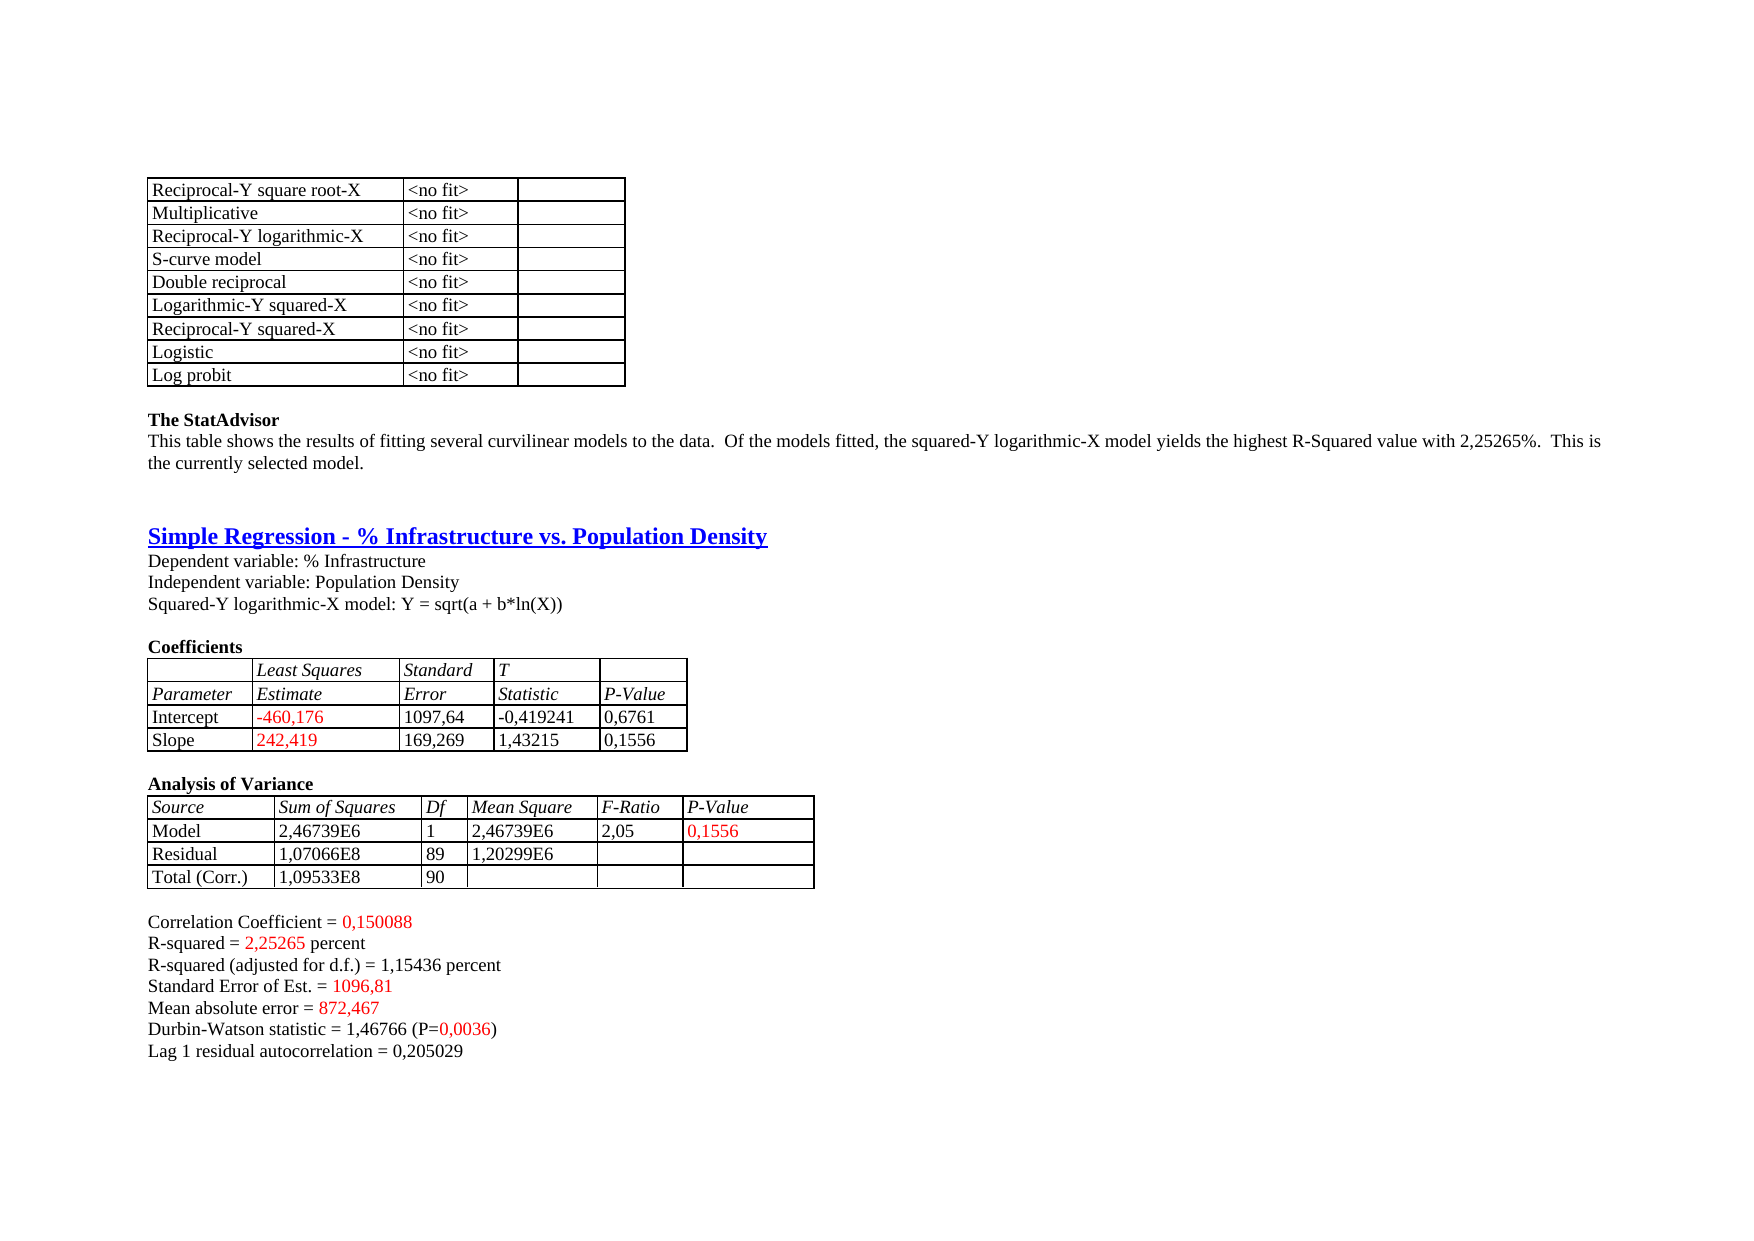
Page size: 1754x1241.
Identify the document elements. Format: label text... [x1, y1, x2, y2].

table_header Source [148, 797, 274, 818]
table_cell [519, 341, 624, 362]
table_cell [519, 364, 624, 385]
table_cell Double reciprocal [148, 271, 403, 293]
table_header [148, 659, 252, 681]
table_cell -460,176 [253, 706, 399, 727]
table_cell Multiplicative [148, 202, 403, 223]
table_cell 1097,64 [400, 706, 493, 727]
table_cell [519, 318, 624, 339]
text Squared-Y logarithmic-X model: Y = sqrt(a + b*ln(X)) [148, 593, 1606, 614]
table_cell <no fit> [404, 248, 517, 270]
table_cell <no fit> [404, 318, 517, 339]
table_cell [519, 202, 624, 223]
table_cell [468, 866, 597, 887]
table_cell 89 [422, 843, 467, 864]
table_header P-Value [684, 797, 813, 818]
table_cell Error [400, 682, 493, 704]
table_cell Statistic [495, 682, 599, 704]
table_header Mean Square [468, 797, 597, 818]
table_cell Estimate [253, 682, 399, 704]
text Durbin-Watson statistic = 1,46766 (P=0,0036) [148, 1018, 1606, 1040]
table_cell <no fit> [404, 295, 517, 316]
table_cell <no fit> [404, 341, 517, 362]
table_cell S-curve model [148, 248, 403, 270]
table_cell <no fit> [404, 225, 517, 247]
text Correlation Coefficient = 0,150088 [148, 911, 1606, 932]
text Simple Regression - % Infrastructure vs. Population Density [148, 522, 1606, 550]
table_cell <no fit> [404, 271, 517, 293]
table_cell 0,6761 [601, 706, 686, 727]
text Dependent variable: % Infrastructure [148, 550, 1606, 571]
table_cell 0,1556 [684, 820, 813, 841]
table_cell Reciprocal-Y logarithmic-X [148, 225, 403, 247]
text Coefficients [148, 636, 1606, 658]
table_cell [598, 866, 682, 887]
table_header Sum of Squares [275, 797, 421, 818]
table_cell 0,1556 [601, 729, 686, 750]
table_header Standard [400, 659, 493, 681]
table_cell [519, 295, 624, 316]
text This table shows the results of fitting several curvilinear models to the data. Of the models fitted, the squared-Y logarithmic-X model yields the highest R-Squared value with 2,25265%. This is the currently selected model. [148, 430, 1606, 473]
table_cell Model [148, 820, 274, 841]
table_cell Logarithmic-Y squared-X [148, 295, 403, 316]
text Mean absolute error = 872,467 [148, 997, 1606, 1018]
table_cell Intercept [148, 706, 252, 727]
table_cell 2,46739E6 [468, 820, 597, 841]
table_cell Reciprocal-Y squared-X [148, 318, 403, 339]
text R-squared = 2,25265 percent [148, 932, 1606, 954]
table_cell [519, 179, 624, 200]
table_cell [684, 843, 813, 864]
text R-squared (adjusted for d.f.) = 1,15436 percent [148, 954, 1606, 975]
table_cell P-Value [601, 682, 686, 704]
table_cell 242,419 [253, 729, 399, 750]
table_cell <no fit> [404, 364, 517, 385]
table_header T [495, 659, 599, 681]
table_cell Parameter [148, 682, 252, 704]
table_cell Log probit [148, 364, 403, 385]
table_cell Slope [148, 729, 252, 750]
table_header F-Ratio [598, 797, 682, 818]
text Independent variable: Population Density [148, 571, 1606, 593]
table_cell 1,43215 [495, 729, 599, 750]
table_cell [598, 843, 682, 864]
table_cell 169,269 [400, 729, 493, 750]
table_cell 2,46739E6 [275, 820, 421, 841]
table_header Df [422, 797, 467, 818]
table_cell Residual [148, 843, 274, 864]
table_cell Total (Corr.) [148, 866, 274, 887]
text Analysis of Variance [148, 773, 1606, 795]
table_cell 90 [422, 866, 467, 887]
table_cell 1,07066E8 [275, 843, 421, 864]
table_cell 1 [422, 820, 467, 841]
table_cell Logistic [148, 341, 403, 362]
table_cell [519, 248, 624, 270]
table_cell [519, 271, 624, 293]
table_cell 1,20299E6 [468, 843, 597, 864]
table_cell 1,09533E8 [275, 866, 421, 887]
table_header Least Squares [253, 659, 399, 681]
table_cell Reciprocal-Y square root-X [148, 179, 403, 200]
table_cell <no fit> [404, 202, 517, 223]
text Standard Error of Est. = 1096,81 [148, 975, 1606, 997]
table_cell 2,05 [598, 820, 682, 841]
text The StatAdvisor [148, 408, 1606, 430]
table_cell [684, 866, 813, 887]
table_cell -0,419241 [495, 706, 599, 727]
table_cell [519, 225, 624, 247]
text Lag 1 residual autocorrelation = 0,205029 [148, 1040, 1606, 1061]
table_cell <no fit> [404, 179, 517, 200]
table_header [601, 659, 686, 681]
